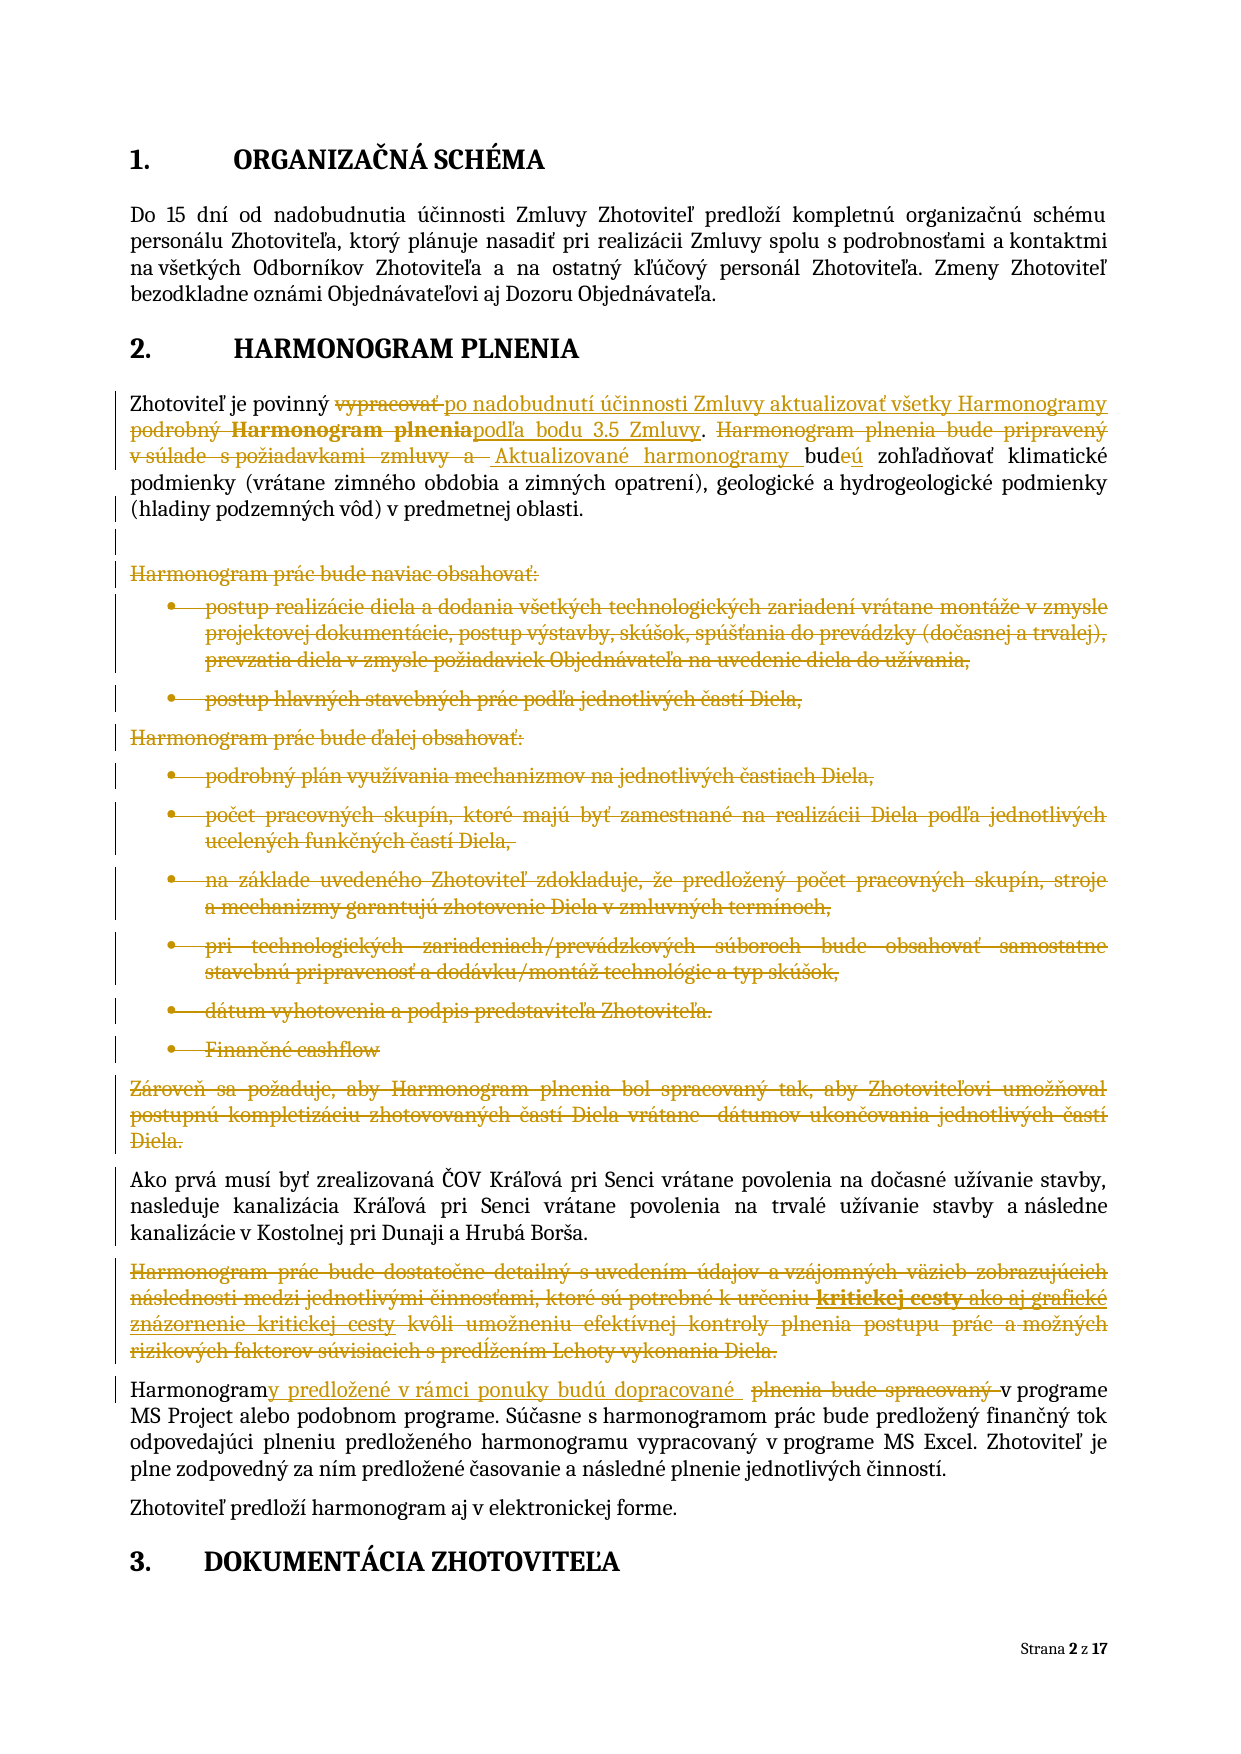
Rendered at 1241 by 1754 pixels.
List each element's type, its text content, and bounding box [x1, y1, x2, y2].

text Zhotoviteľ je povinný . bud zohľadňovať klimatické podmienky (vrátane zimného obdobia a zimných opatrení), geologické a hydrogeologické podmienky (hladiny podzemných vôd) v predmetnej oblasti. [130, 391, 1108, 522]
text Zhotoviteľ predloží harmonogram aj v elektronickej forme. [130, 1494, 1108, 1521]
subtitle Dokumentácia Zhotoviteľa [130, 1546, 1108, 1579]
subtitle Harmonogram plnenia [130, 332, 1108, 366]
text Harmonogram v programe MS Project alebo podobnom programe. Súčasne s harmonogramom prác bude predložený finančný tok odpovedajúci plneniu predloženého harmonogramu vypracovaný v programe MS Excel. Zhotoviteľ je plne zodpovedný za ním predložené časovanie a následné plnenie jednotlivých činností. [130, 1376, 1108, 1482]
text Do 15 dní od nadobudnutia účinnosti Zmluvy Zhotoviteľ predloží kompletnú organizačnú schému personálu Zhotoviteľa, ktorý plánuje nasadiť pri realizácii Zmluvy spolu s podrobnosťami a kontaktmi na všetkých Odborníkov Zhotoviteľa a na ostatný kľúčový personál Zhotoviteľa. Zmeny Zhotoviteľ bezodkladne oznámi Objednávateľovi aj Dozoru Objednávateľa. [130, 202, 1108, 307]
subtitle Organizačná schéma [130, 143, 1108, 177]
